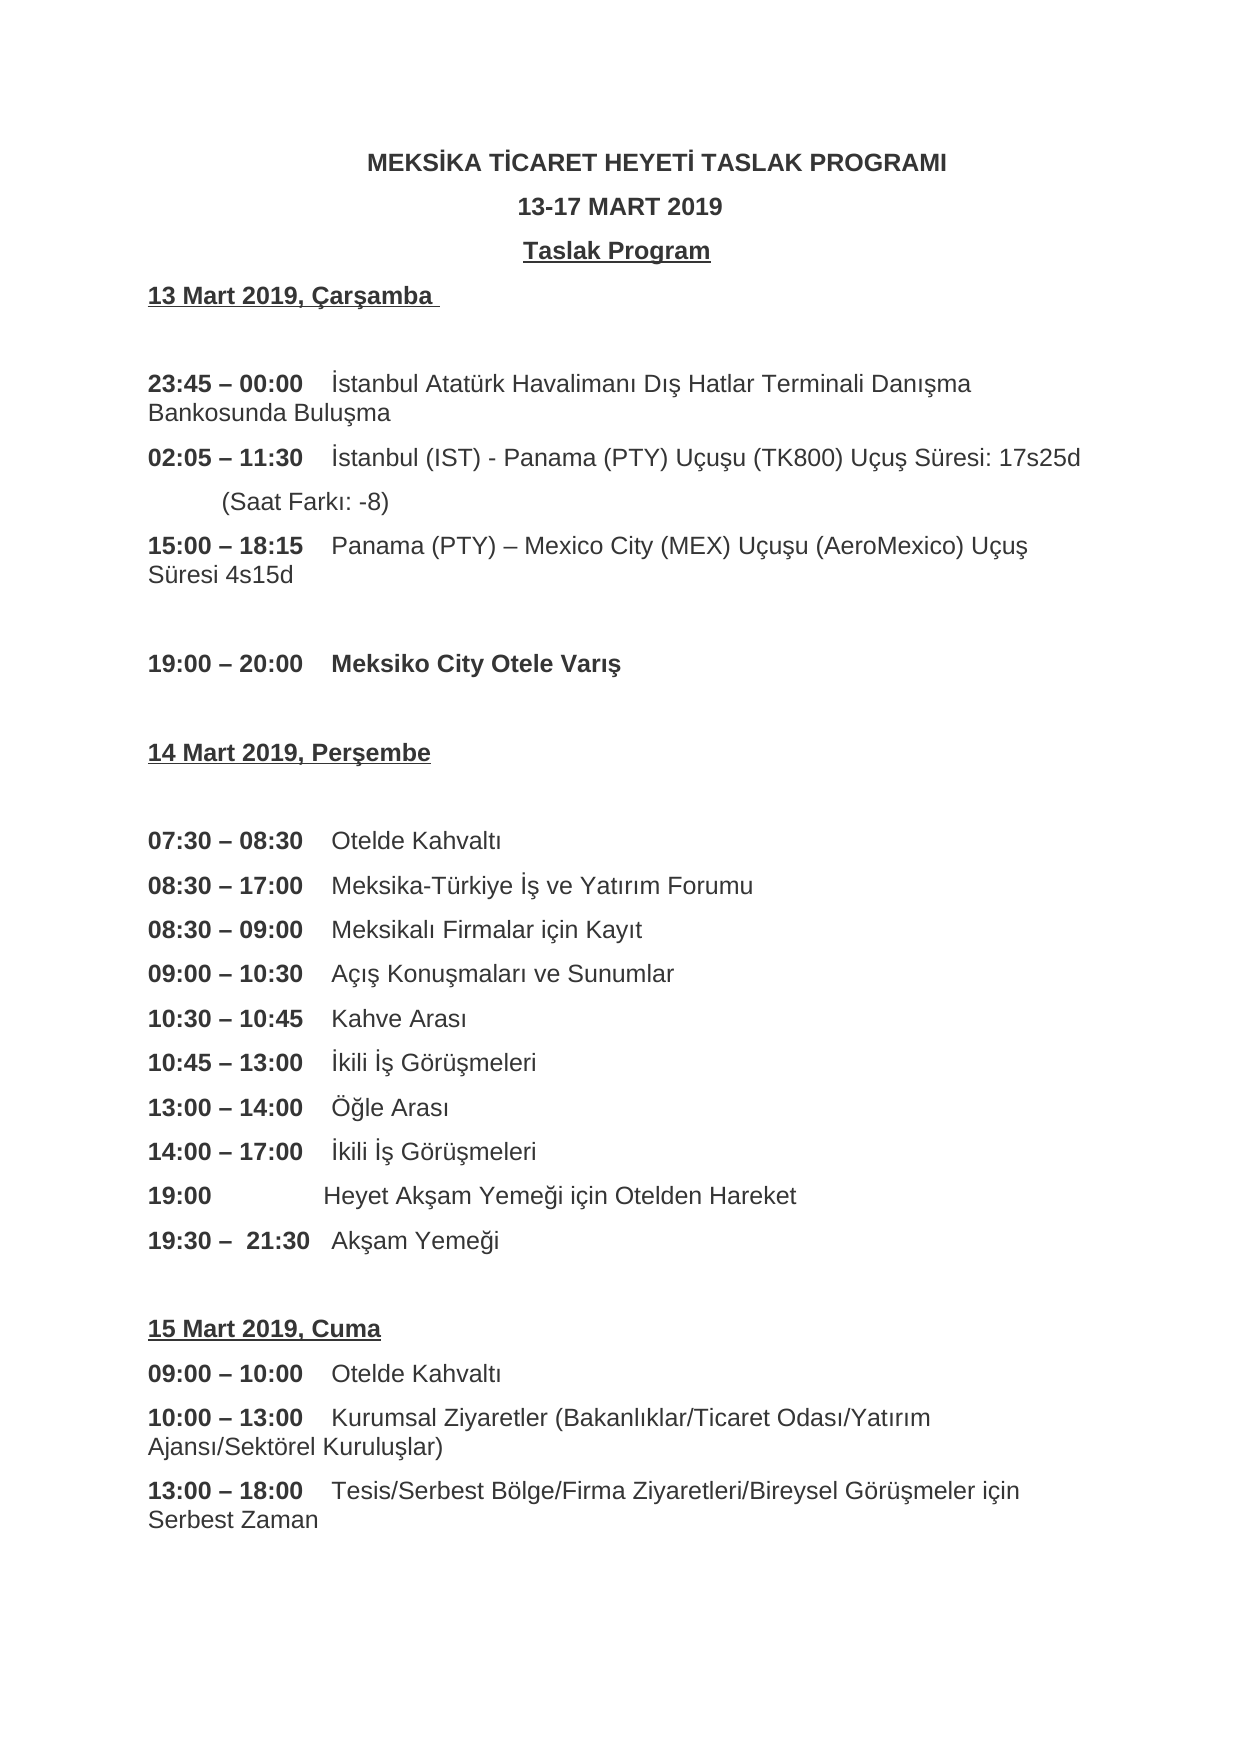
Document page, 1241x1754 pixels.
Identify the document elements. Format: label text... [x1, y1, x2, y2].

text 14 Mart 2019, Perşembe [148, 738, 1093, 766]
text 14:00 – 17:00 İkili İş Görüşmeleri [148, 1137, 1093, 1166]
text 02:05 – 11:30 İstanbul (IST) - Panama (PTY) Uçuşu (TK800) Uçuş Süresi: 17s25d [148, 443, 1093, 471]
text 15:00 – 18:15 Panama (PTY) – Mexico City (MEX) Uçuşu (AeroMexico) Uçuş Süresi 4s15d [148, 531, 1093, 589]
text 13-17 MART 2019 [148, 192, 1093, 221]
text 13:00 – 14:00 Öğle Arası [148, 1093, 1093, 1121]
text 13:00 – 18:00 Tesis/Serbest Bölge/Firma Ziyaretleri/Bireysel Görüşmeler için Serbest Zaman [148, 1476, 1093, 1534]
text 09:00 – 10:00 Otelde Kahvaltı [148, 1359, 1093, 1388]
text 15 Mart 2019, Cuma [148, 1314, 1093, 1343]
text 13 Mart 2019, Çarşamba [148, 281, 1093, 309]
text 10:45 – 13:00 İkili İş Görüşmeleri [148, 1048, 1093, 1077]
text MEKSİKA TİCARET HEYETİ TASLAK PROGRAMI [148, 148, 1093, 176]
text 09:00 – 10:30 Açış Konuşmaları ve Sunumlar [148, 959, 1093, 988]
text 19:30 – 21:30 Akşam Yemeği [148, 1226, 1093, 1254]
text 10:30 – 10:45 Kahve Arası [148, 1004, 1093, 1033]
text 07:30 – 08:30 Otelde Kahvaltı [148, 826, 1093, 855]
text 19:00 – 20:00 Meksiko City Otele Varış [148, 649, 1093, 678]
text 10:00 – 13:00 Kurumsal Ziyaretler (Bakanlıklar/Ticaret Odası/Yatırım Ajansı/Sektörel Kuruluşlar) [148, 1403, 1093, 1461]
text 08:30 – 17:00 Meksika-Türkiye İş ve Yatırım Forumu [148, 871, 1093, 899]
text 23:45 – 00:00 İstanbul Atatürk Havalimanı Dış Hatlar Terminali Danışma Bankosunda Buluşma [148, 369, 1093, 427]
text (Saat Farkı: -8) [221, 487, 1093, 516]
text 08:30 – 09:00 Meksikalı Firmalar için Kayıt [148, 915, 1093, 944]
text Taslak Program [148, 236, 1093, 265]
text 19:00 Heyet Akşam Yemeği için Otelden Hareket [148, 1181, 1093, 1210]
